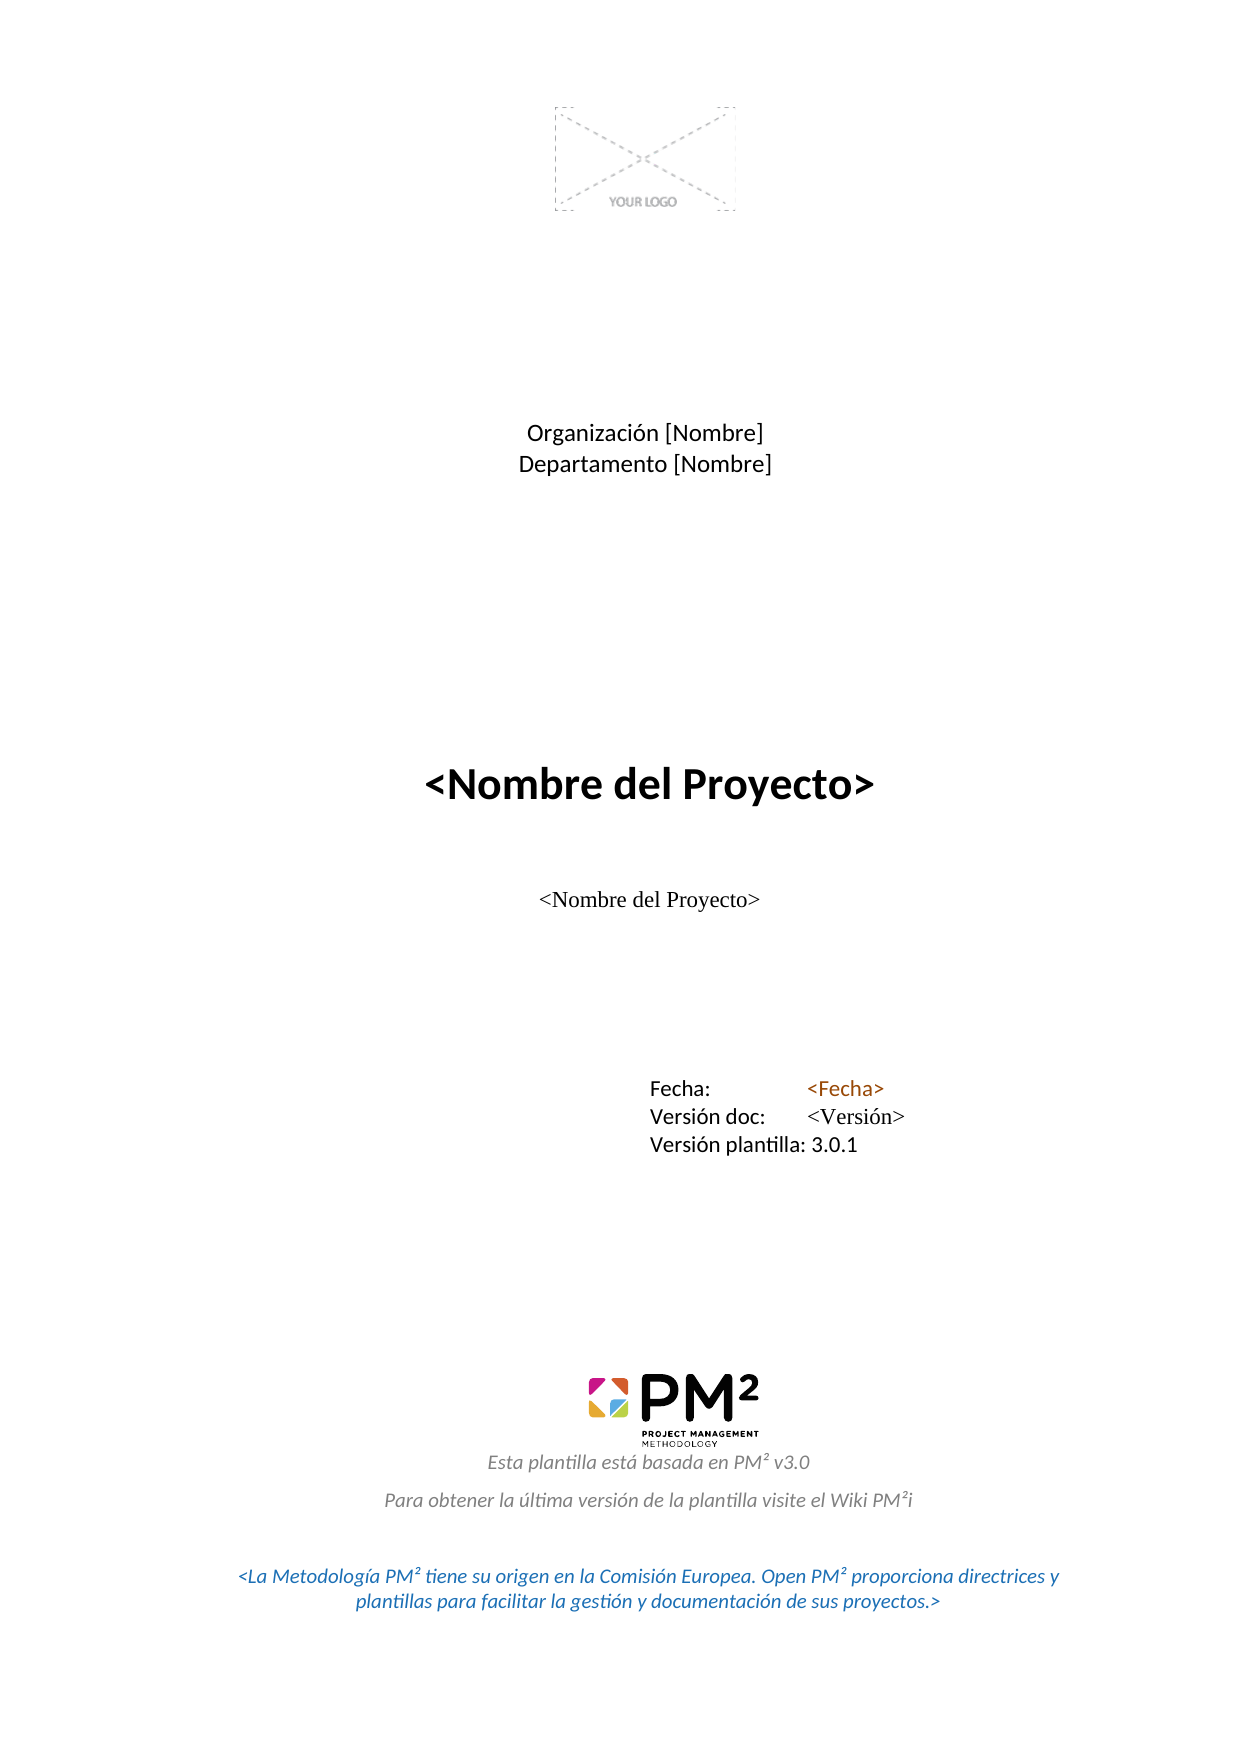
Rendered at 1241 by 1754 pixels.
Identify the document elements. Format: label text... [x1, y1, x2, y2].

text Fecha: [582, 1074, 1092, 1102]
text Departamento [Nombre] [207, 448, 1084, 478]
text Esta plantilla está basada en PM² v3.0 [207, 1449, 1092, 1475]
text Para obtener la última versión de la plantilla visite el Wiki PM²i [207, 1487, 1092, 1513]
text Versión doc: [582, 1102, 1092, 1131]
subtitle Informe de Fin de Proyecto [207, 755, 1092, 811]
text Organización [Nombre] [207, 417, 1084, 448]
text <La Metodología PM² tiene su origen en la Comisión Europea. Open PM² proporciona directrices y plantillas para facilitar la gestión y documentación de sus proyectos.> [207, 1563, 1092, 1614]
text Versión plantilla: 3.0.1 [582, 1131, 1092, 1158]
picture [555, 107, 736, 211]
